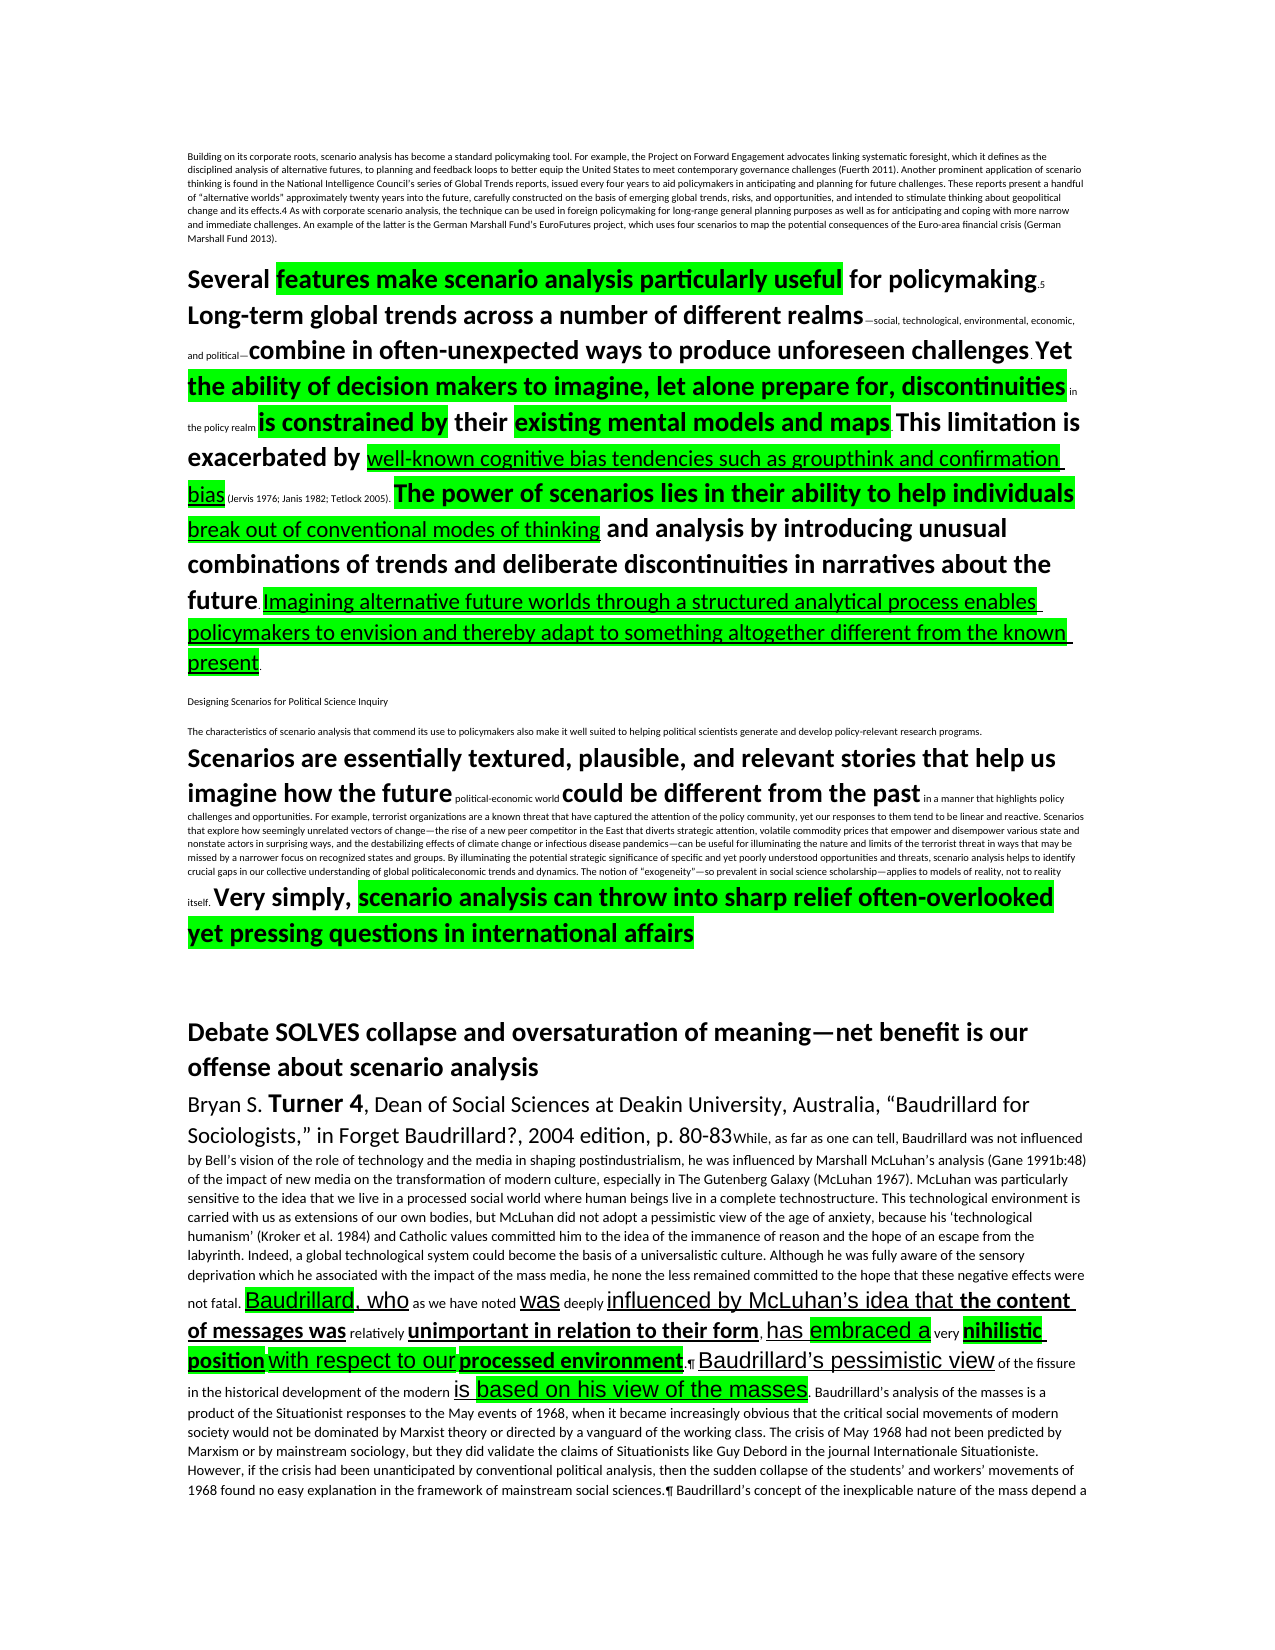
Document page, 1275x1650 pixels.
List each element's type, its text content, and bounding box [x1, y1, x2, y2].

text Several features make scenario analysis particularly useful for policymaking.5 Long-term global trends across a number of different realms—social, technological, environmental, economic, and political—combine in often-unexpected ways to produce unforeseen challenges. Yet the ability of decision makers to imagine, let alone prepare for, discontinuities in the policy realm is constrained by their existing mental models and maps. This limitation is exacerbated by well-known cognitive bias tendencies such as groupthink and confirmation bias (Jervis 1976; Janis 1982; Tetlock 2005). The power of scenarios lies in their ability to help individuals break out of conventional modes of thinking and analysis by introducing unusual combinations of trends and deliberate discontinuities in narratives about the future. Imagining alternative future worlds through a structured analytical process enables policymakers to envision and thereby adapt to something altogether different from the known present. [187, 262, 1087, 676]
text Designing Scenarios for Political Science Inquiry [187, 695, 1087, 708]
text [187, 1086, 1087, 1498]
text Building on its corporate roots, scenario analysis has become a standard policymaking tool. For example, the Project on Forward Engagement advocates linking systematic foresight, which it defines as the disciplined analysis of alternative futures, to planning and feedback loops to better equip the United States to meet contemporary governance challenges (Fuerth 2011). Another prominent application of scenario thinking is found in the National Intelligence Council’s series of Global Trends reports, issued every four years to aid policymakers in anticipating and planning for future challenges. These reports present a handful of “alternative worlds” approximately twenty years into the future, carefully constructed on the basis of emerging global trends, risks, and opportunities, and intended to stimulate thinking about geopolitical change and its effects.4 As with corporate scenario analysis, the technique can be used in foreign policymaking for long-range general planning purposes as well as for anticipating and coping with more narrow and immediate challenges. An example of the latter is the German Marshall Fund’s EuroFutures project, which uses four scenarios to map the potential consequences of the Euro-area financial crisis (German Marshall Fund 2013). [187, 150, 1087, 244]
text The characteristics of scenario analysis that commend its use to policymakers also make it well suited to helping political scientists generate and develop policy-relevant research programs. Scenarios are essentially textured, plausible, and relevant stories that help us imagine how the future political-economic world could be different from the past in a manner that highlights policy challenges and opportunities. For example, terrorist organizations are a known threat that have captured the attention of the policy community, yet our responses to them tend to be linear and reactive. Scenarios that explore how seemingly unrelated vectors of change—the rise of a new peer competitor in the East that diverts strategic attention, volatile commodity prices that empower and disempower various state and nonstate actors in surprising ways, and the destabilizing effects of climate change or infectious disease pandemics—can be useful for illuminating the nature and limits of the terrorist threat in ways that may be missed by a narrower focus on recognized states and groups. By illuminating the potential strategic significance of specific and yet poorly understood opportunities and threats, scenario analysis helps to identify crucial gaps in our collective understanding of global politicaleconomic trends and dynamics. The notion of “exogeneity”—so prevalent in social science scholarship—applies to models of reality, not to reality itself. Very simply, scenario analysis can throw into sharp relief often-overlooked yet pressing questions in international affairs [187, 725, 1087, 949]
text Debate SOLVES collapse and oversaturation of meaning—net benefit is our offense about scenario analysis [187, 1015, 1087, 1084]
